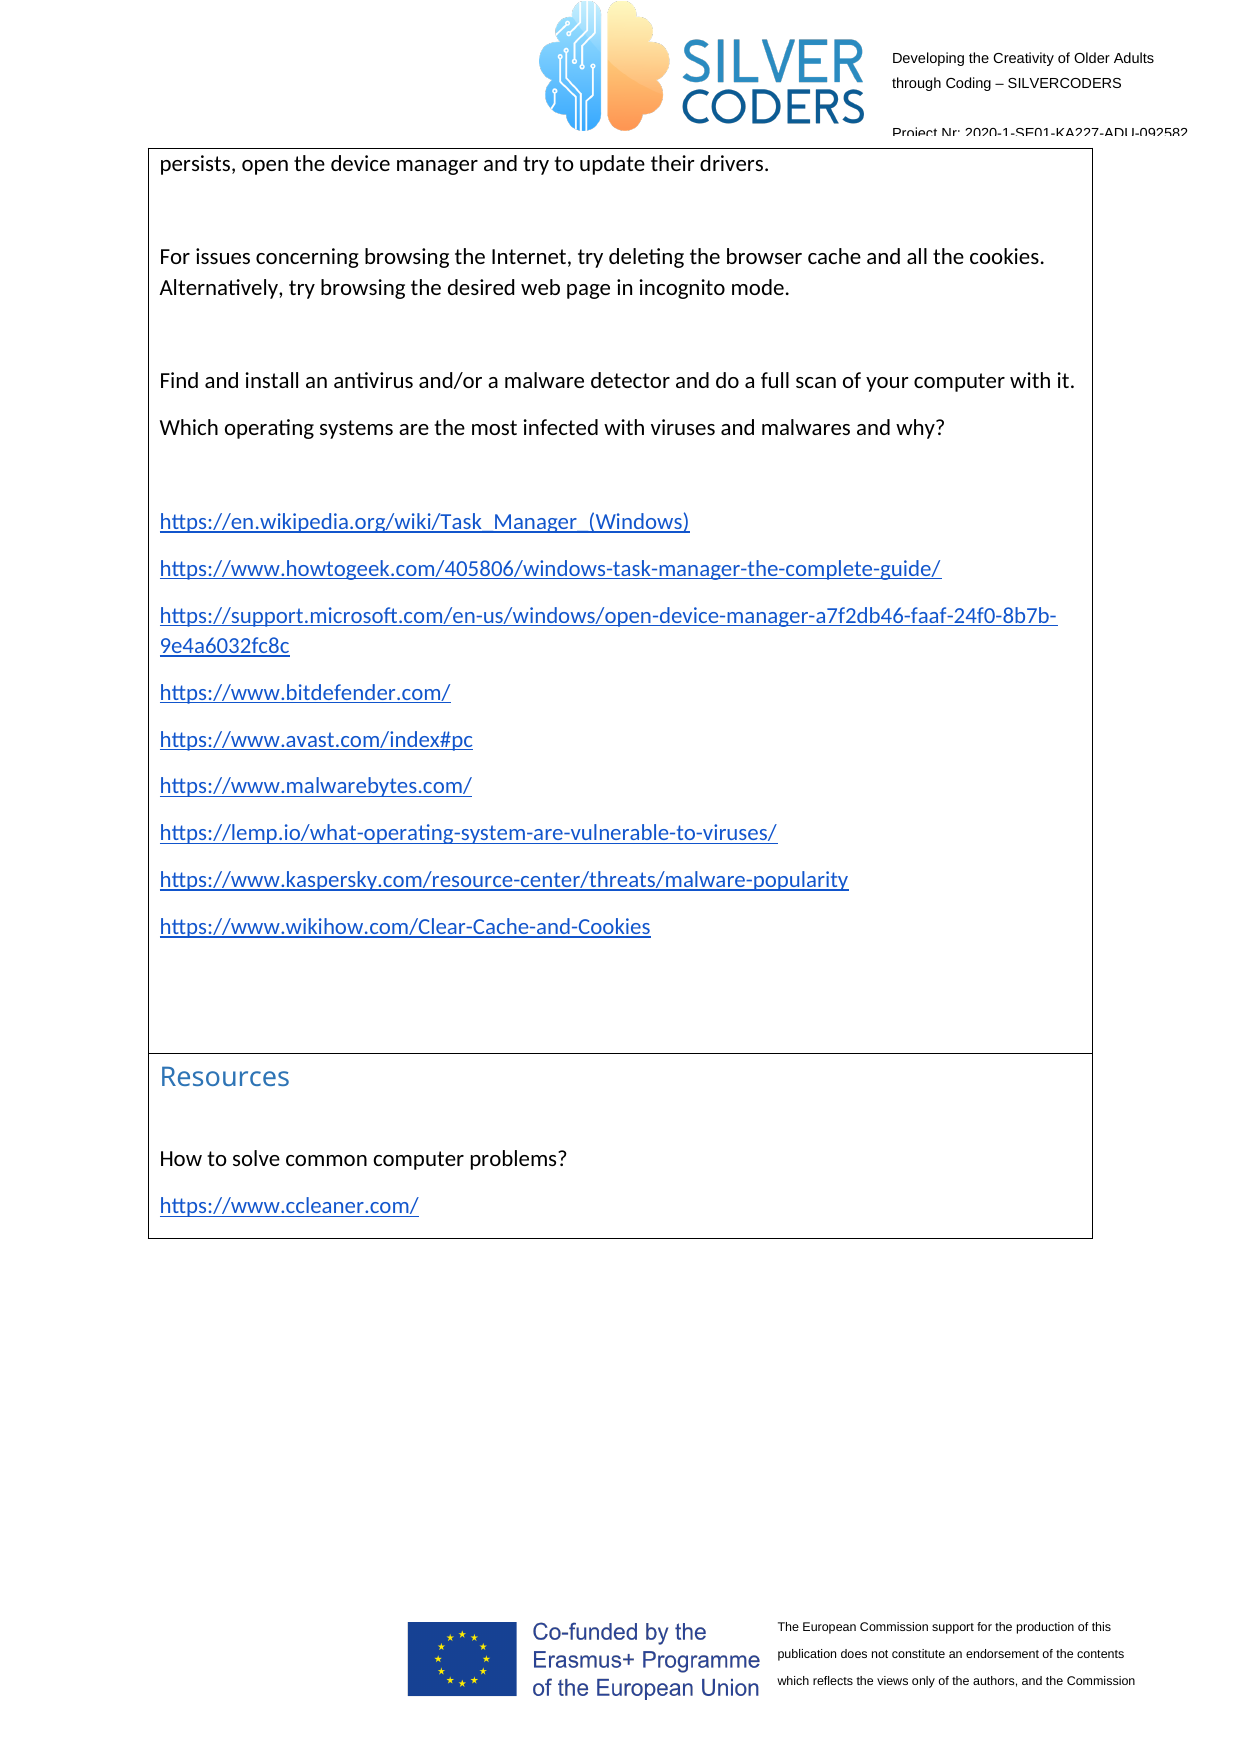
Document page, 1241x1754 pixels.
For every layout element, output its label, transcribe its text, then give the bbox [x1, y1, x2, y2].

picture [406, 1622, 761, 1700]
table_cell Resources How to solve common computer problems? https://www.ccleaner.com/ [149, 1054, 1092, 1238]
picture [539, 1, 864, 131]
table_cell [149, 149, 1092, 1053]
